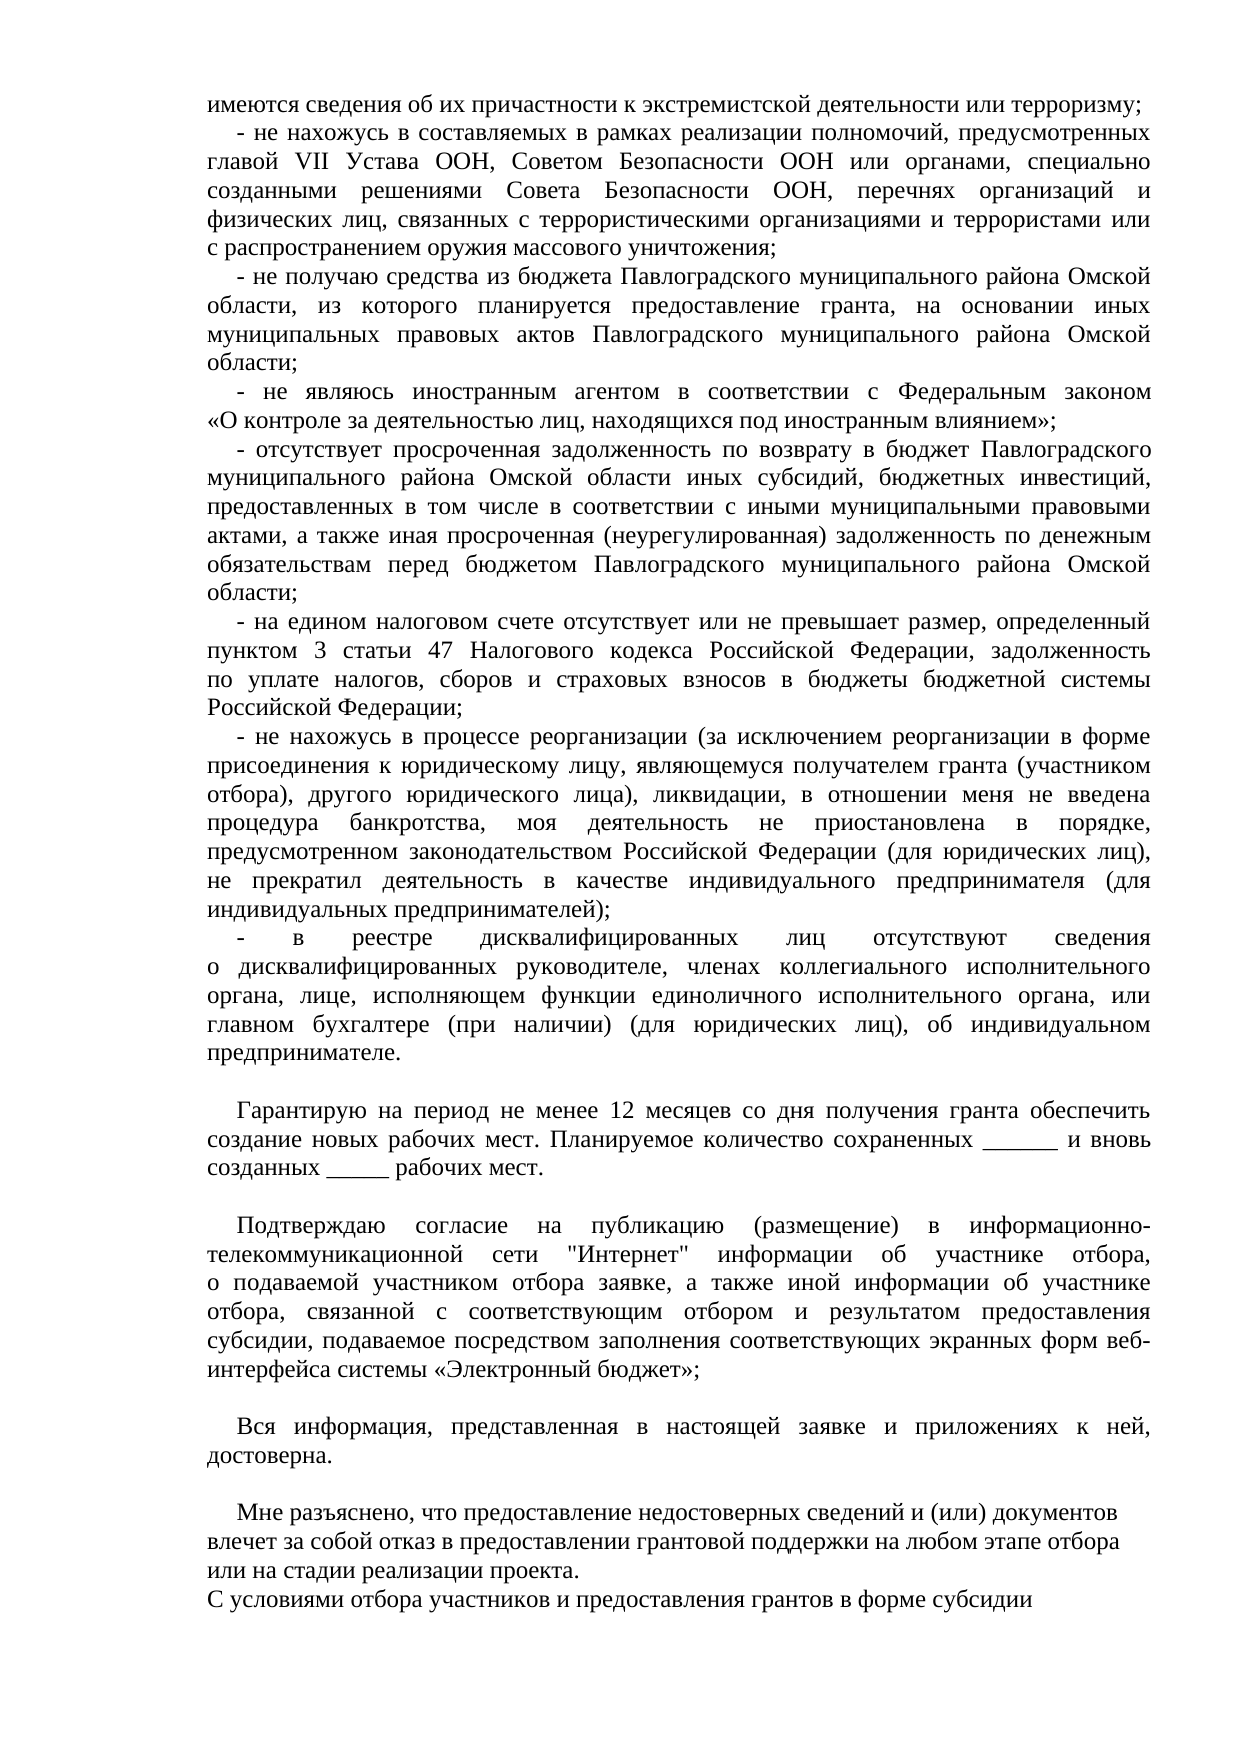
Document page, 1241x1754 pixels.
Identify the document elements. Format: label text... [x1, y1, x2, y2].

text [207, 89, 1152, 117]
text - не нахожусь в составляемых в рамках реализации полномочий, предусмотренных главой VII Устава ООН, Советом Безопасности ООН или органами, специально созданными решениями Совета Безопасности ООН, перечнях организаций и физических лиц, связанных с террористическими организациями и террористами или с распространением оружия массового уничтожения; [207, 117, 1152, 261]
text Вся информация, представленная в настоящей заявке и приложениях к ней, достоверна. [207, 1411, 1152, 1469]
text Гарантирую на период не менее 12 месяцев со дня получения гранта обеспечить создание новых рабочих мест. Планируемое количество сохраненных ______ и вновь созданных _____ рабочих мест. [207, 1095, 1152, 1181]
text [207, 1497, 1152, 1612]
text - не нахожусь в процессе реорганизации (за исключением реорганизации в форме присоединения к юридическому лицу, являющемуся получателем гранта (участником отбора), другого юридического лица), ликвидации, в отношении меня не введена процедура банкротства, моя деятельность не приостановлена в порядке, предусмотренном законодательством Российской Федерации (для юридических лиц), не прекратил деятельность в качестве индивидуального предпринимателя (для индивидуальных предпринимателей); [207, 721, 1152, 922]
text - отсутствует просроченная задолженность по возврату в бюджет Павлоградского муниципального района Омской области иных субсидий, бюджетных инвестиций, предоставленных в том числе в соответствии с иными муниципальными правовыми актами, а также иная просроченная (неурегулированная) задолженность по денежным обязательствам перед бюджетом Павлоградского муниципального района Омской области; [207, 434, 1152, 606]
text - не получаю средства из бюджета Павлоградского муниципального района Омской области, из которого планируется предоставление гранта, на основании иных муниципальных правовых актов Павлоградского муниципального района Омской области; [207, 261, 1152, 376]
text - на едином налоговом счете отсутствует или не превышает размер, определенный пунктом 3 статьи 47 Налогового кодекса Российской Федерации, задолженность по уплате налогов, сборов и страховых взносов в бюджеты бюджетной системы Российской Федерации; [207, 606, 1152, 721]
text Подтверждаю согласие на публикацию (размещение) в информационно-телекоммуникационной сети "Интернет" информации об участнике отбора, о подаваемой участником отбора заявке, а также иной информации об участнике отбора, связанной с соответствующим отбором и результатом предоставления субсидии, подаваемое посредством заполнения соответствующих экранных форм веб-интерфейса системы «Электронный бюджет»; [207, 1210, 1152, 1382]
text - в реестре дисквалифицированных лиц отсутствуют сведения о дисквалифицированных руководителе, членах коллегиального исполнительного органа, лице, исполняющем функции единоличного исполнительного органа, или главном бухгалтере (при наличии) (для юридических лиц), об индивидуальном предпринимателе. [207, 922, 1152, 1066]
text - не являюсь иностранным агентом в соответствии с Федеральным законом «О контроле за деятельностью лиц, находящихся под иностранным влиянием»; [207, 376, 1152, 434]
